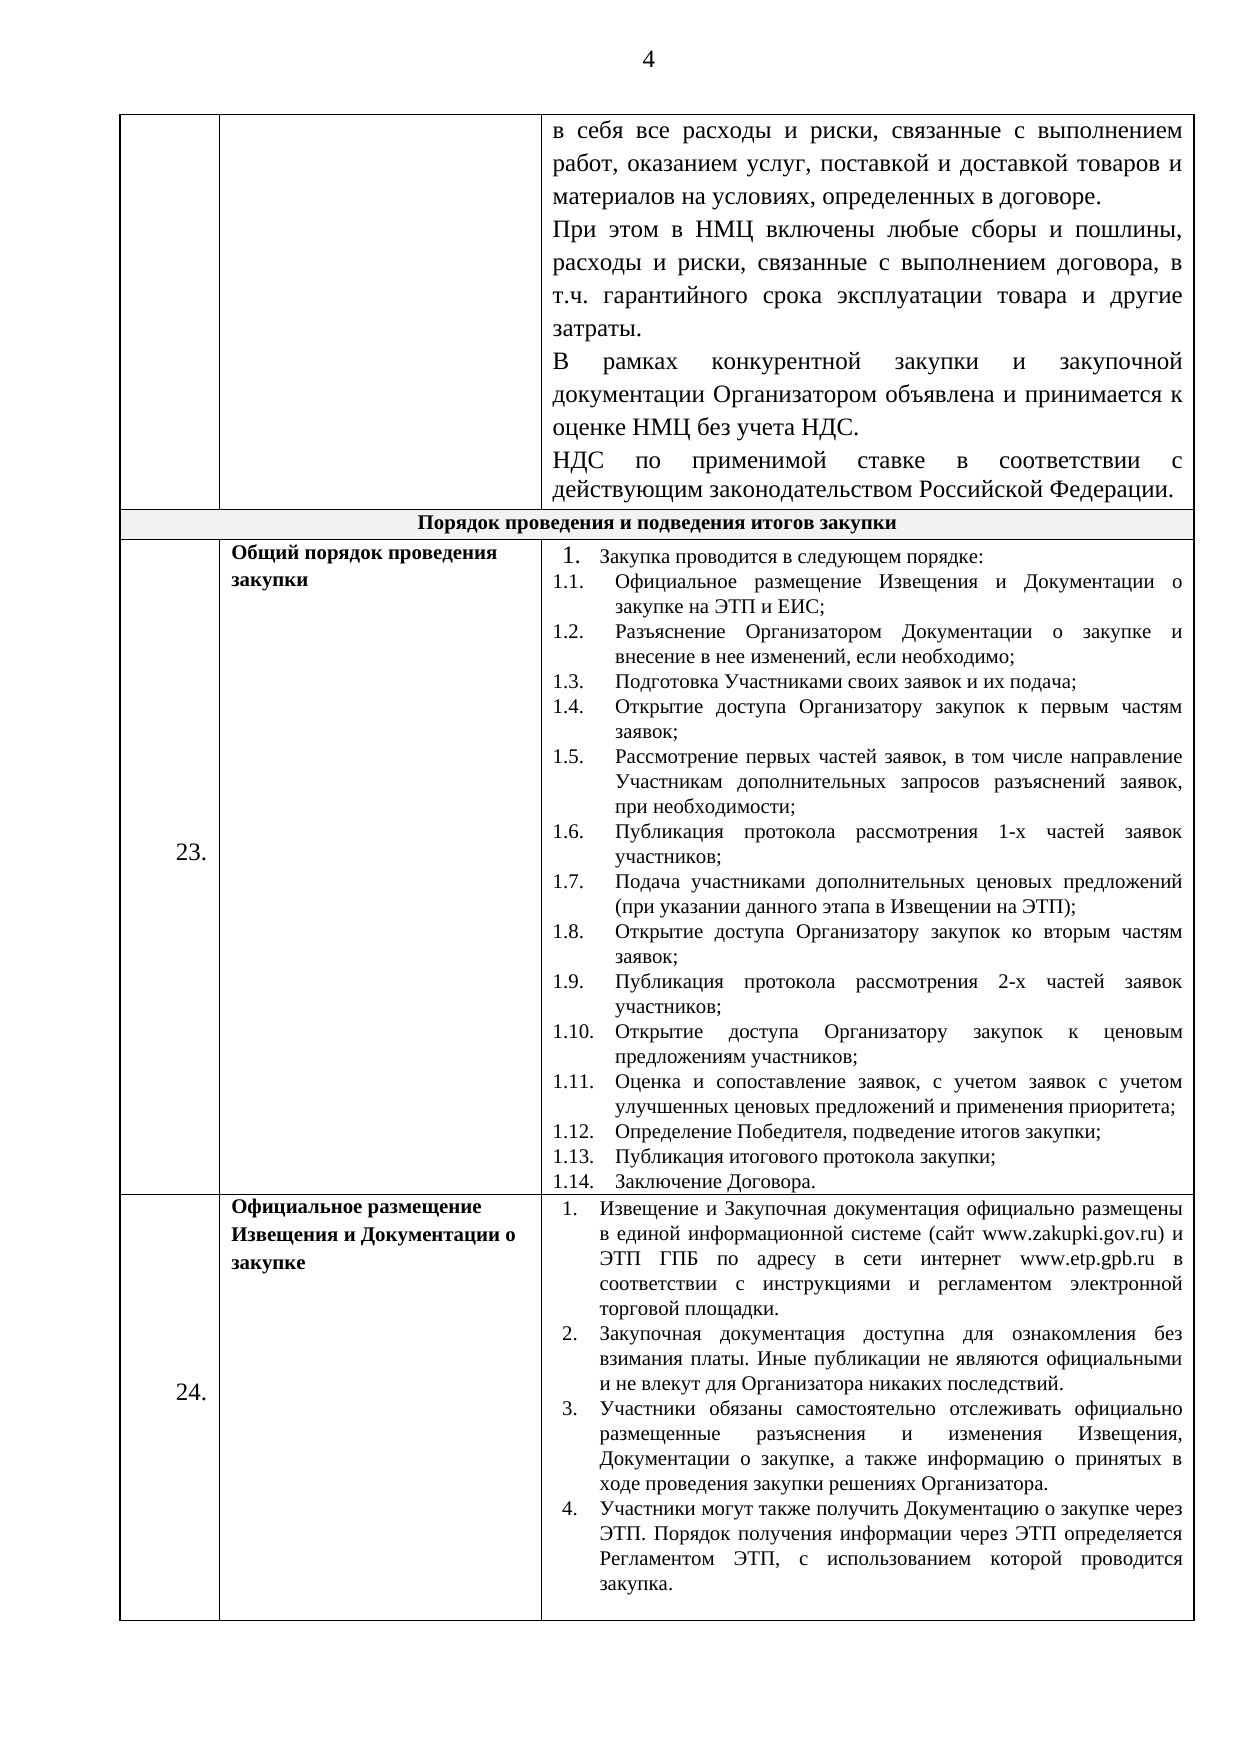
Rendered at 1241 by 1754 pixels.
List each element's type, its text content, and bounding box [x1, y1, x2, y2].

table_cell Извещение и Закупочная документация официально размещены в единой информационной системе (сайт www.zakupki.gov.ru) и ЭТП ГПБ по адресу в сети интернет www.etp.gpb.ru в соответствии с инструкциями и регламентом электронной торговой площадки. Закупочная документация доступна для ознакомления без взимания платы. Иные публикации не являются официальными и не влекут для Организатора никаких последствий. Участники обязаны самостоятельно отслеживать официально размещенные разъяснения и изменения Извещения, Документации о закупке, а также информацию о принятых в ходе проведения закупки решениях Организатора. Участники могут также получить Документацию о закупке через ЭТП. Порядок получения информации через ЭТП определяется Регламентом ЭТП, с использованием которой проводится закупка. [542, 1195, 1193, 1619]
table_cell Порядок проведения и подведения итогов закупки [121, 510, 1193, 539]
table_cell [121, 115, 219, 509]
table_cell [220, 115, 541, 509]
table_cell [121, 1195, 219, 1619]
table_cell Официальное размещение Извещения и Документации о закупке [220, 1195, 541, 1619]
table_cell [542, 115, 1193, 509]
table_cell Общий порядок проведения закупки [220, 540, 541, 1193]
table_cell Закупка проводится в следующем порядке: Официальное размещение Извещения и Документации о закупке на ЭТП и ЕИС; Разъяснение Организатором Документации о закупке и внесение в нее изменений, если необходимо; Подготовка Участниками своих заявок и их подача; Открытие доступа Организатору закупок к первым частям заявок; Рассмотрение первых частей заявок, в том числе направление Участникам дополнительных запросов разъяснений заявок, при необходимости; Публикация протокола рассмотрения 1-х частей заявок участников; Подача участниками дополнительных ценовых предложений (при указании данного этапа в Извещении на ЭТП); Открытие доступа Организатору закупок ко вторым частям заявок; Публикация протокола рассмотрения 2-х частей заявок участников; Открытие доступа Организатору закупок к ценовым предложениям участников; Оценка и сопоставление заявок, с учетом заявок с учетом улучшенных ценовых предложений и применения приоритета; Определение Победителя, подведение итогов закупки; Публикация итогового протокола закупки; Заключение Договора. [542, 540, 1193, 1193]
table_cell [121, 540, 219, 1193]
